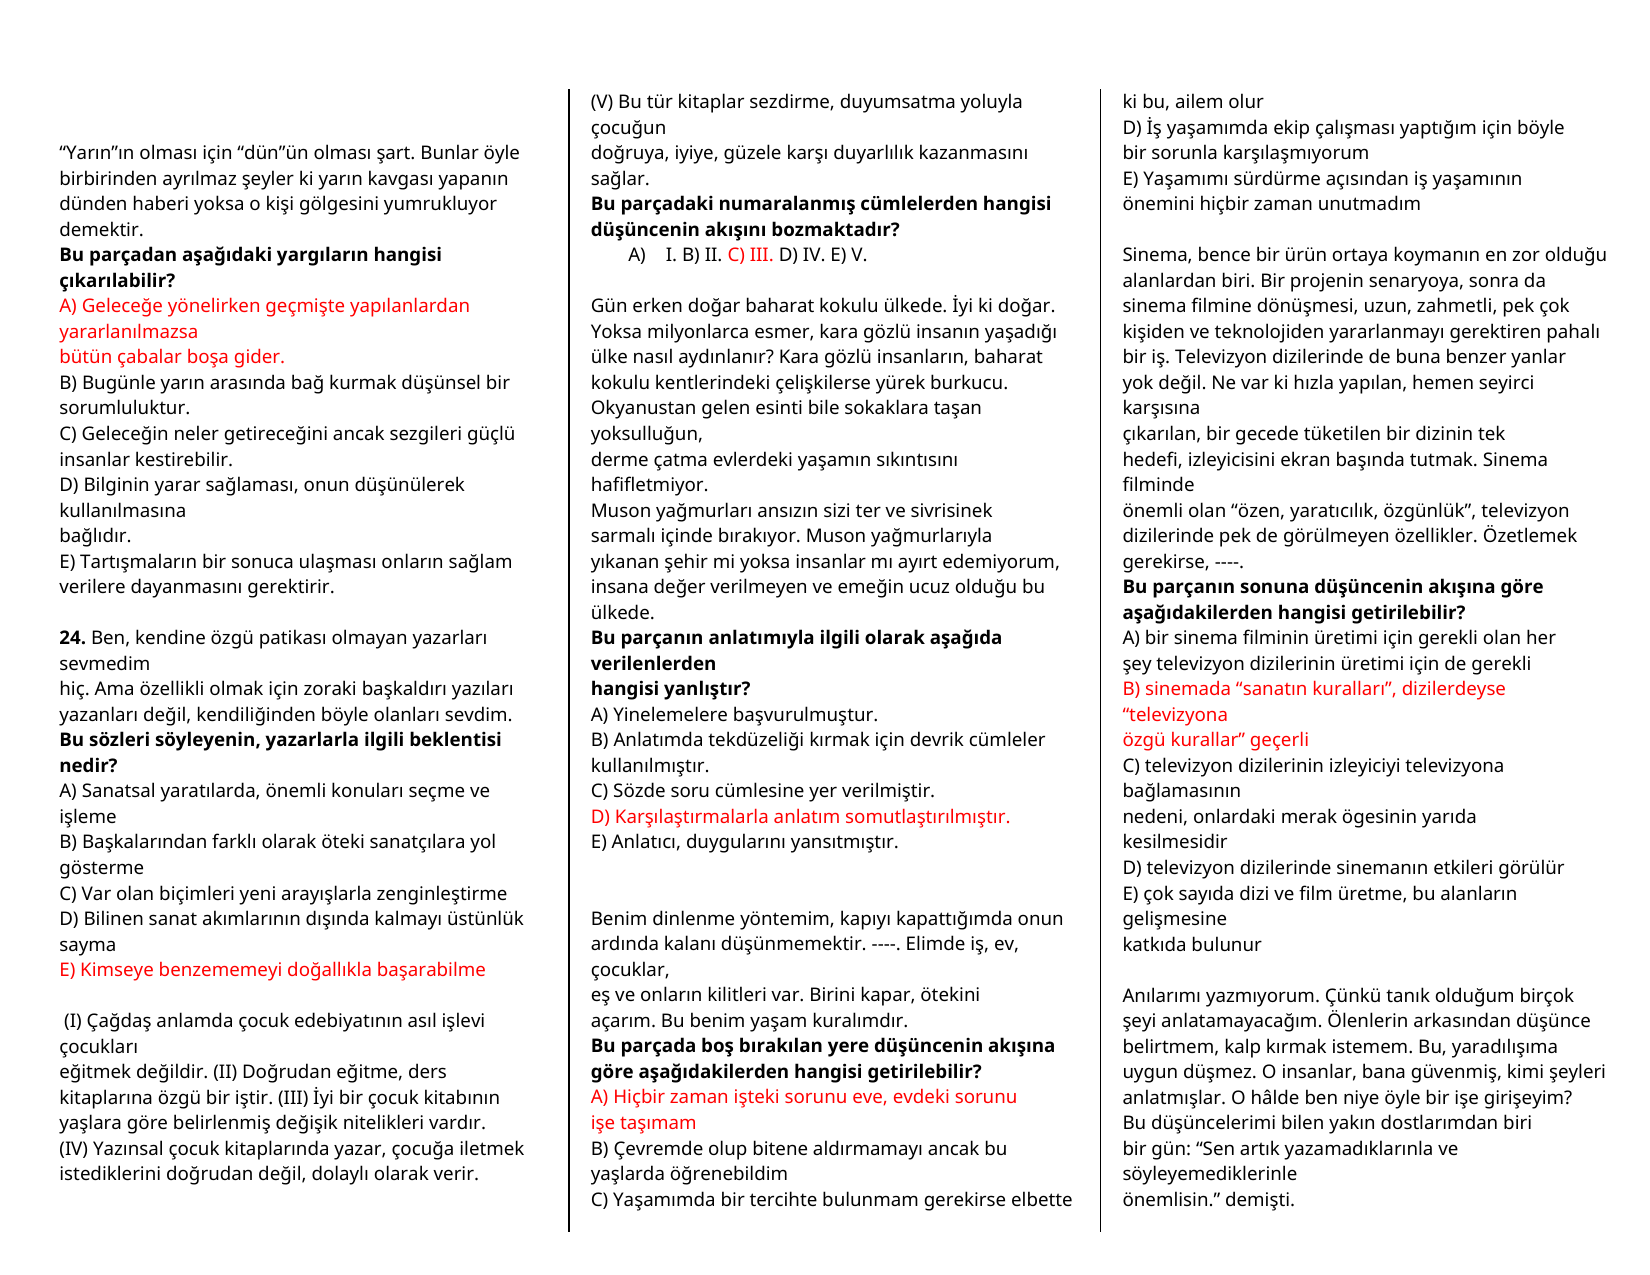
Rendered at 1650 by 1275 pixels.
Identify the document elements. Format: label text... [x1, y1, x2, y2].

text şeyi anlatamayacağım. Ölenlerin arkasından düşünce [1122, 1007, 1609, 1033]
text Sinema, bence bir ürün ortaya koymanın en zor olduğu [1122, 242, 1609, 267]
text A) Hiçbir zaman işteki sorunu eve, evdeki sorunu [591, 1084, 1078, 1109]
text bir iş. Televizyon dizilerinde de buna benzer yanlar [1122, 344, 1609, 369]
text gösterme [59, 854, 546, 880]
text yıkanan şehir mi yoksa insanlar mı ayırt edemiyorum, [591, 548, 1078, 573]
text B) Bugünle yarın arasında bağ kurmak düşünsel bir [59, 369, 546, 395]
text E) çok sayıda dizi ve film üretme, bu alanların gelişmesine [1122, 880, 1609, 931]
text B) Çevremde olup bitene aldırmamayı ancak bu [591, 1135, 1078, 1160]
text A) Yinelemelere başvurulmuştur. [591, 701, 1078, 727]
text C) Sözde soru cümlesine yer verilmiştir. [591, 778, 1078, 803]
text eş ve onların kilitleri var. Birini kapar, ötekini [591, 982, 1078, 1007]
text hedefi, izleyicisini ekran başında tutmak. Sinema filminde [1122, 446, 1609, 497]
text düşüncenin akışını bozmaktadır? [591, 216, 1078, 242]
text işleme [59, 803, 546, 829]
text Bu parçadaki numaralanmış cümlelerden hangisi [591, 191, 1078, 216]
text alanlardan biri. Bir projenin senaryoya, sonra da [1122, 267, 1609, 293]
text açarım. Bu benim yaşam kuralımdır. [591, 1007, 1078, 1033]
text Bu parçadan aşağıdaki yargıların hangisi çıkarılabilir? [59, 242, 546, 293]
text (I) Çağdaş anlamda çocuk edebiyatının asıl işlevi çocukları [59, 1007, 546, 1058]
text Bu parçada boş bırakılan yere düşüncenin akışına [591, 1033, 1078, 1058]
text verilere dayanmasını gerektirir. [59, 573, 546, 599]
text C) televizyon dizilerinin izleyiciyi televizyona bağlamasının [1122, 752, 1609, 803]
text Okyanustan gelen esinti bile sokaklara taşan yoksulluğun, [591, 395, 1078, 446]
text yaşlarda öğrenebildim [591, 1160, 1078, 1186]
text anlatmışlar. O hâlde ben niye öyle bir işe girişeyim? [1122, 1084, 1609, 1109]
text yaşlara göre belirlenmiş değişik nitelikleri vardır. [59, 1109, 546, 1135]
text dizilerinde pek de görülmeyen özellikler. Özetlemek [1122, 522, 1609, 548]
text Bu sözleri söyleyenin, yazarlarla ilgili beklentisi [59, 727, 546, 752]
text hiç. Ama özellikli olmak için zoraki başkaldırı yazıları [59, 676, 546, 701]
text insana değer verilmeyen ve emeğin ucuz olduğu bu [591, 573, 1078, 599]
text Muson yağmurları ansızın sizi ter ve sivrisinek [591, 497, 1078, 522]
text derme çatma evlerdeki yaşamın sıkıntısını hafifletmiyor. [591, 446, 1078, 497]
text Bu parçanın sonuna düşüncenin akışına göre [1122, 573, 1609, 599]
text Gün erken doğar baharat kokulu ülkede. İyi ki doğar. [591, 293, 1078, 318]
text yazanları değil, kendiliğinden böyle olanları sevdim. [59, 701, 546, 727]
text sayma [59, 931, 546, 956]
text kişiden ve teknolojiden yararlanmayı gerektiren pahalı [1122, 318, 1609, 344]
text bir gün: “Sen artık yazamadıklarınla ve söyleyemediklerinle [1122, 1135, 1609, 1186]
text E) Yaşamımı sürdürme açısından iş yaşamının [1122, 165, 1609, 191]
text ardında kalanı düşünmemektir. ----. Elimde iş, ev, çocuklar, [591, 931, 1078, 982]
text D) Karşılaştırmalarla anlatım somutlaştırılmıştır. [591, 803, 1078, 829]
text önemlisin.” demişti. [1122, 1186, 1609, 1212]
text aşağıdakilerden hangisi getirilebilir? [1122, 599, 1609, 624]
text D) İş yaşamımda ekip çalışması yaptığım için böyle [1122, 114, 1609, 140]
text ülke nasıl aydınlanır? Kara gözlü insanların, baharat [591, 344, 1078, 369]
text A) bir sinema filminin üretimi için gerekli olan her [1122, 624, 1609, 650]
text doğruya, iyiye, güzele karşı duyarlılık kazanmasını [591, 140, 1078, 165]
text uygun düşmez. O insanlar, bana güvenmiş, kimi şeyleri [1122, 1058, 1609, 1084]
text D) Bilginin yarar sağlaması, onun düşünülerek kullanılmasına [59, 471, 546, 522]
text kitaplarına özgü bir iştir. (III) İyi bir çocuk kitabının [59, 1084, 546, 1109]
text göre aşağıdakilerden hangisi getirilebilir? [591, 1058, 1078, 1084]
text sarmalı içinde bırakıyor. Muson yağmurlarıyla [591, 522, 1078, 548]
text Yoksa milyonlarca esmer, kara gözlü insanın yaşadığı [591, 318, 1078, 344]
text C) Var olan biçimleri yeni arayışlarla zenginleştirme [59, 880, 546, 905]
text bir sorunla karşılaşmıyorum [1122, 140, 1609, 165]
text ki bu, ailem olur [1122, 89, 1609, 114]
text eğitmek değildir. (II) Doğrudan eğitme, ders [59, 1058, 546, 1084]
text kullanılmıştır. [591, 752, 1078, 778]
text şey televizyon dizilerinin üretimi için de gerekli [1122, 650, 1609, 676]
text Benim dinlenme yöntemim, kapıyı kapattığımda onun [591, 905, 1078, 931]
text E) Anlatıcı, duygularını yansıtmıştır. [591, 829, 1078, 854]
text C) Yaşamımda bir tercihte bulunmam gerekirse elbette [591, 1186, 1078, 1211]
text çıkarılan, bir gecede tüketilen bir dizinin tek [1122, 420, 1609, 446]
text A) Geleceğe yönelirken geçmişte yapılanlardan yararlanılmazsa [59, 293, 546, 344]
text katkıda bulunur [1122, 931, 1609, 956]
text kesilmesidir [1122, 829, 1609, 854]
text “Yarın”ın olması için “dün”ün olması şart. Bunlar öyle [59, 140, 546, 165]
text önemini hiçbir zaman unutmadım [1122, 191, 1609, 216]
text yok değil. Ne var ki hızla yapılan, hemen seyirci karşısına [1122, 369, 1609, 420]
text 24. Ben, kendine özgü patikası olmayan yazarları sevmedim [59, 624, 546, 676]
text Anılarımı yazmıyorum. Çünkü tanık olduğum birçok [1122, 982, 1609, 1007]
text (V) Bu tür kitaplar sezdirme, duyumsatma yoluyla çocuğun [591, 89, 1078, 140]
text C) Geleceğin neler getireceğini ancak sezgileri güçlü [59, 420, 546, 446]
text B) sinemada “sanatın kuralları”, dizilerdeyse “televizyona [1122, 676, 1609, 727]
text nedir? [59, 752, 546, 778]
text (IV) Yazınsal çocuk kitaplarında yazar, çocuğa iletmek [59, 1135, 546, 1161]
text B) Başkalarından farklı olarak öteki sanatçılara yol [59, 829, 546, 854]
text B) Anlatımda tekdüzeliği kırmak için devrik cümleler [591, 727, 1078, 752]
text D) televizyon dizilerinde sinemanın etkileri görülür [1122, 854, 1609, 880]
text istediklerini doğrudan değil, dolaylı olarak verir. [59, 1161, 546, 1186]
text bağlıdır. [59, 522, 546, 548]
text işe taşımam [591, 1109, 1078, 1135]
text A) Sanatsal yaratılarda, önemli konuları seçme ve [59, 778, 546, 803]
text birbirinden ayrılmaz şeyler ki yarın kavgası yapanın [59, 165, 546, 191]
text belirtmem, kalp kırmak istemem. Bu, yaradılışıma [1122, 1033, 1609, 1058]
text insanlar kestirebilir. [59, 446, 546, 471]
text gerekirse, ----. [1122, 548, 1609, 573]
text Bu parçanın anlatımıyla ilgili olarak aşağıda verilenlerden [591, 624, 1078, 676]
text D) Bilinen sanat akımlarının dışında kalmayı üstünlük [59, 905, 546, 931]
text kokulu kentlerindeki çelişkilerse yürek burkucu. [591, 369, 1078, 395]
text sinema filmine dönüşmesi, uzun, zahmetli, pek çok [1122, 293, 1609, 318]
text sorumluluktur. [59, 395, 546, 420]
text önemli olan “özen, yaratıcılık, özgünlük”, televizyon [1122, 497, 1609, 522]
text E) Tartışmaların bir sonuca ulaşması onların sağlam [59, 548, 546, 573]
text dünden haberi yoksa o kişi gölgesini yumrukluyor demektir. [59, 191, 546, 242]
text ülkede. [591, 599, 1078, 624]
text nedeni, onlardaki merak ögesinin yarıda [1122, 803, 1609, 829]
text E) Kimseye benzememeyi doğallıkla başarabilme [59, 956, 546, 982]
text hangisi yanlıştır? [591, 676, 1078, 701]
text Bu düşüncelerimi bilen yakın dostlarımdan biri [1122, 1109, 1609, 1135]
text özgü kurallar” geçerli [1122, 727, 1609, 752]
text sağlar. [591, 165, 1078, 191]
text bütün çabalar boşa gider. [59, 344, 546, 369]
list I. B) II. C) III. D) IV. E) V. [628, 242, 1078, 267]
